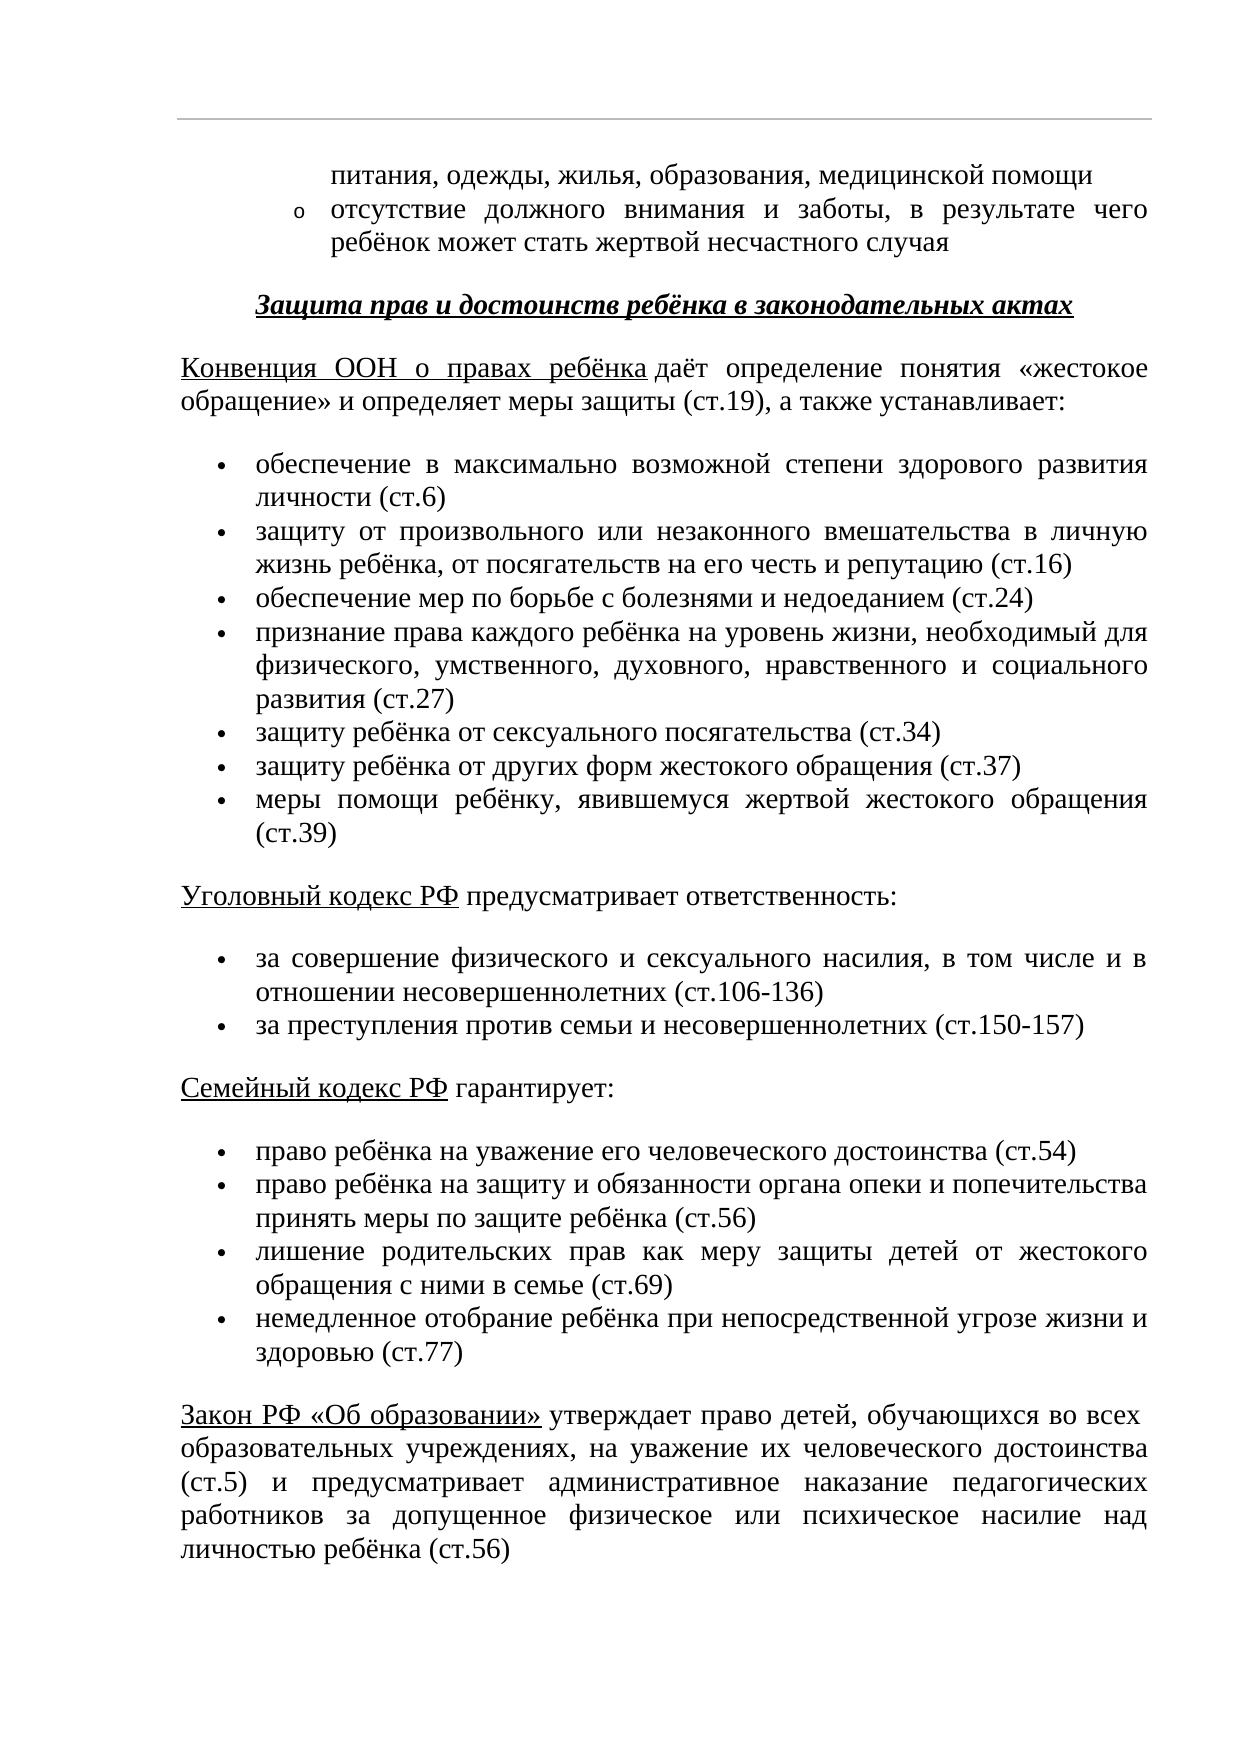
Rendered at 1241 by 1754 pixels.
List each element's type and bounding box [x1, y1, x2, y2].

table_header [177, 120, 1152, 1601]
